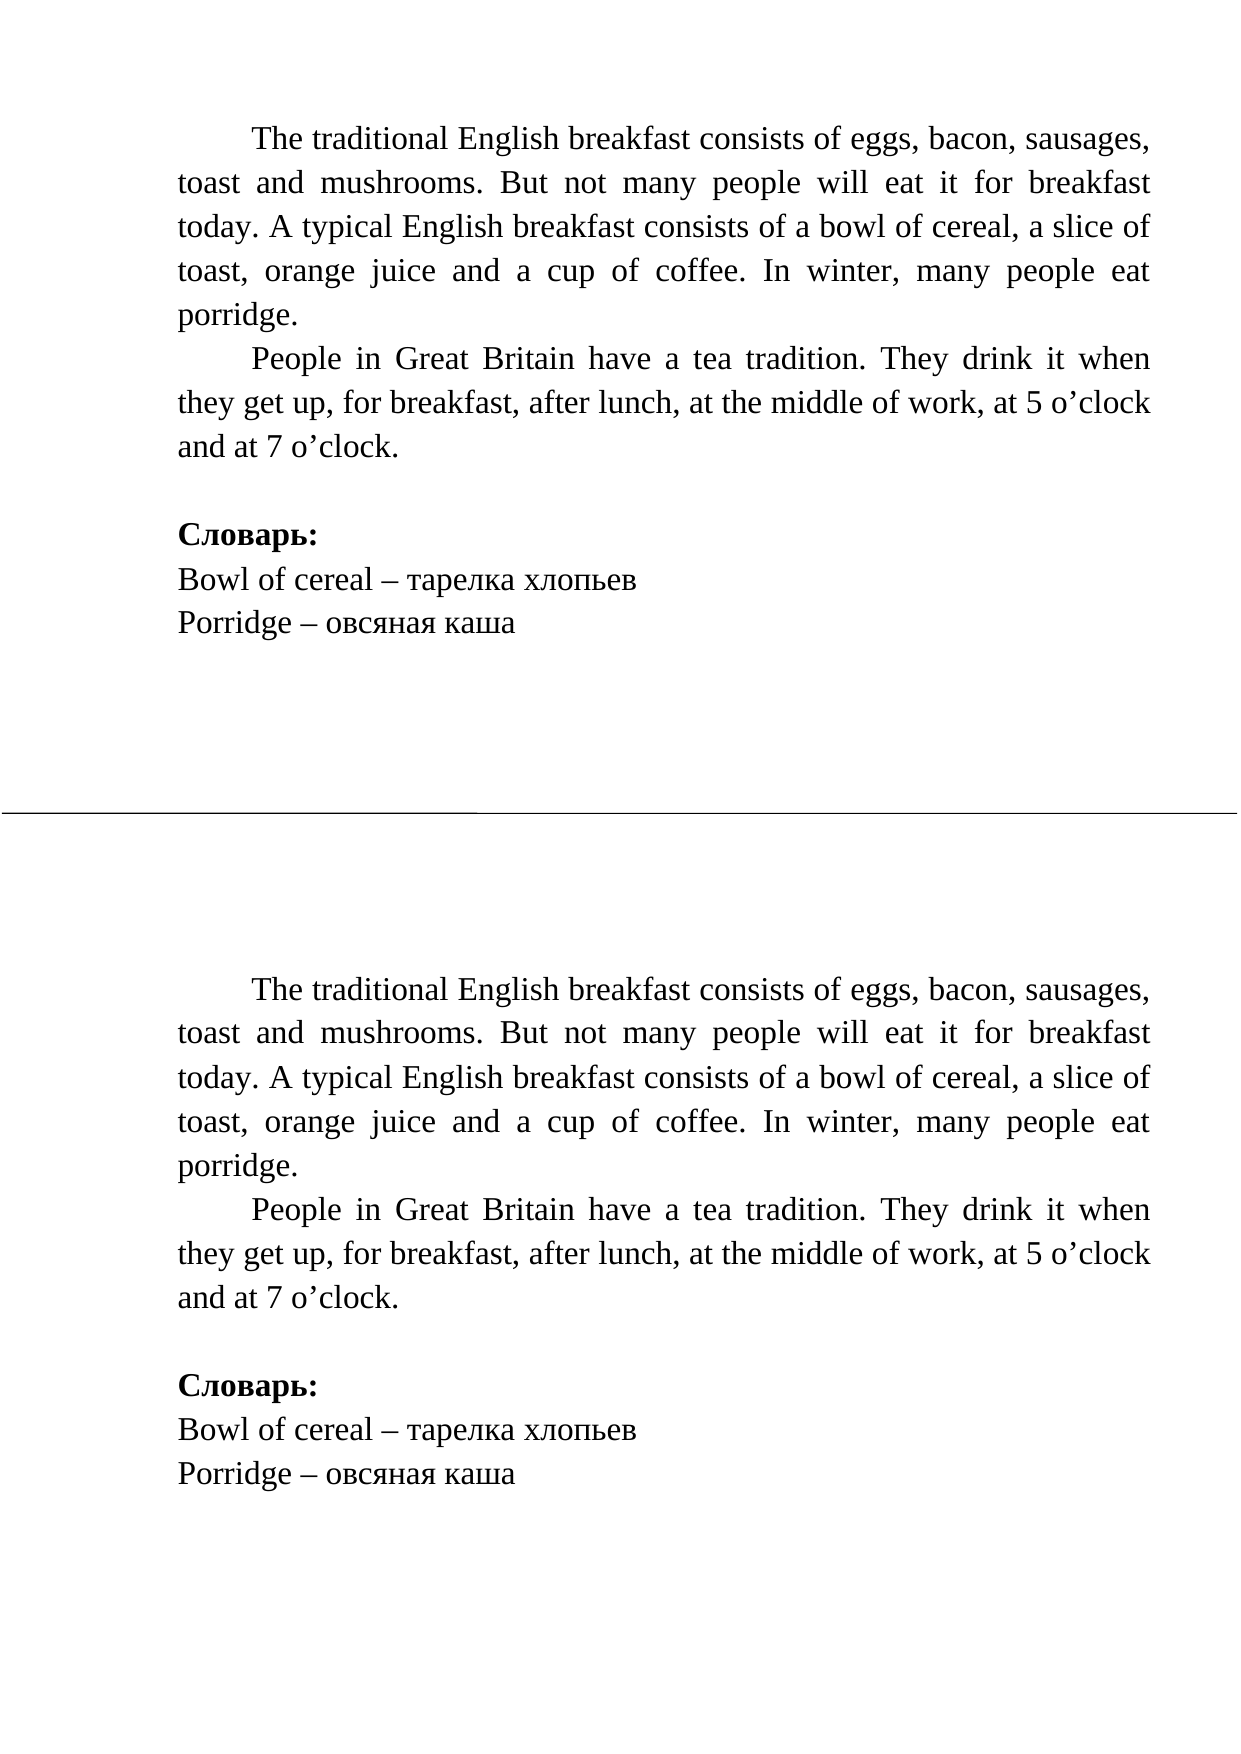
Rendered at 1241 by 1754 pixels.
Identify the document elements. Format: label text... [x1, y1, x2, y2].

text People in Great Britain have a tea tradition. They drink it when they get up, for breakfast, after lunch, at the middle of work, at 5 o’clock and at 7 o’clock. [177, 338, 1152, 465]
text The traditional English breakfast consists of eggs, bacon, sausages, toast and mushrooms. But not many people will eat it for breakfast today. A typical English breakfast consists of a bowl of cereal, a slice of toast, orange juice and a cup of coffee. In winter, many people eat porridge. [177, 118, 1152, 333]
text Bowl of cereal – тарелка хлопьев [177, 559, 1152, 597]
text Porridge – овсяная каша [177, 1453, 1152, 1492]
text Словарь: [177, 1365, 1152, 1404]
text Словарь: [177, 515, 1152, 553]
text Bowl of cereal – тарелка хлопьев [177, 1409, 1152, 1448]
text The traditional English breakfast consists of eggs, bacon, sausages, toast and mushrooms. But not many people will eat it for breakfast today. A typical English breakfast consists of a bowl of cereal, a slice of toast, orange juice and a cup of coffee. In winter, many people eat porridge. [177, 969, 1152, 1183]
text Porridge – овсяная каша [177, 603, 1152, 641]
text People in Great Britain have a tea tradition. They drink it when they get up, for breakfast, after lunch, at the middle of work, at 5 o’clock and at 7 o’clock. [177, 1189, 1152, 1316]
